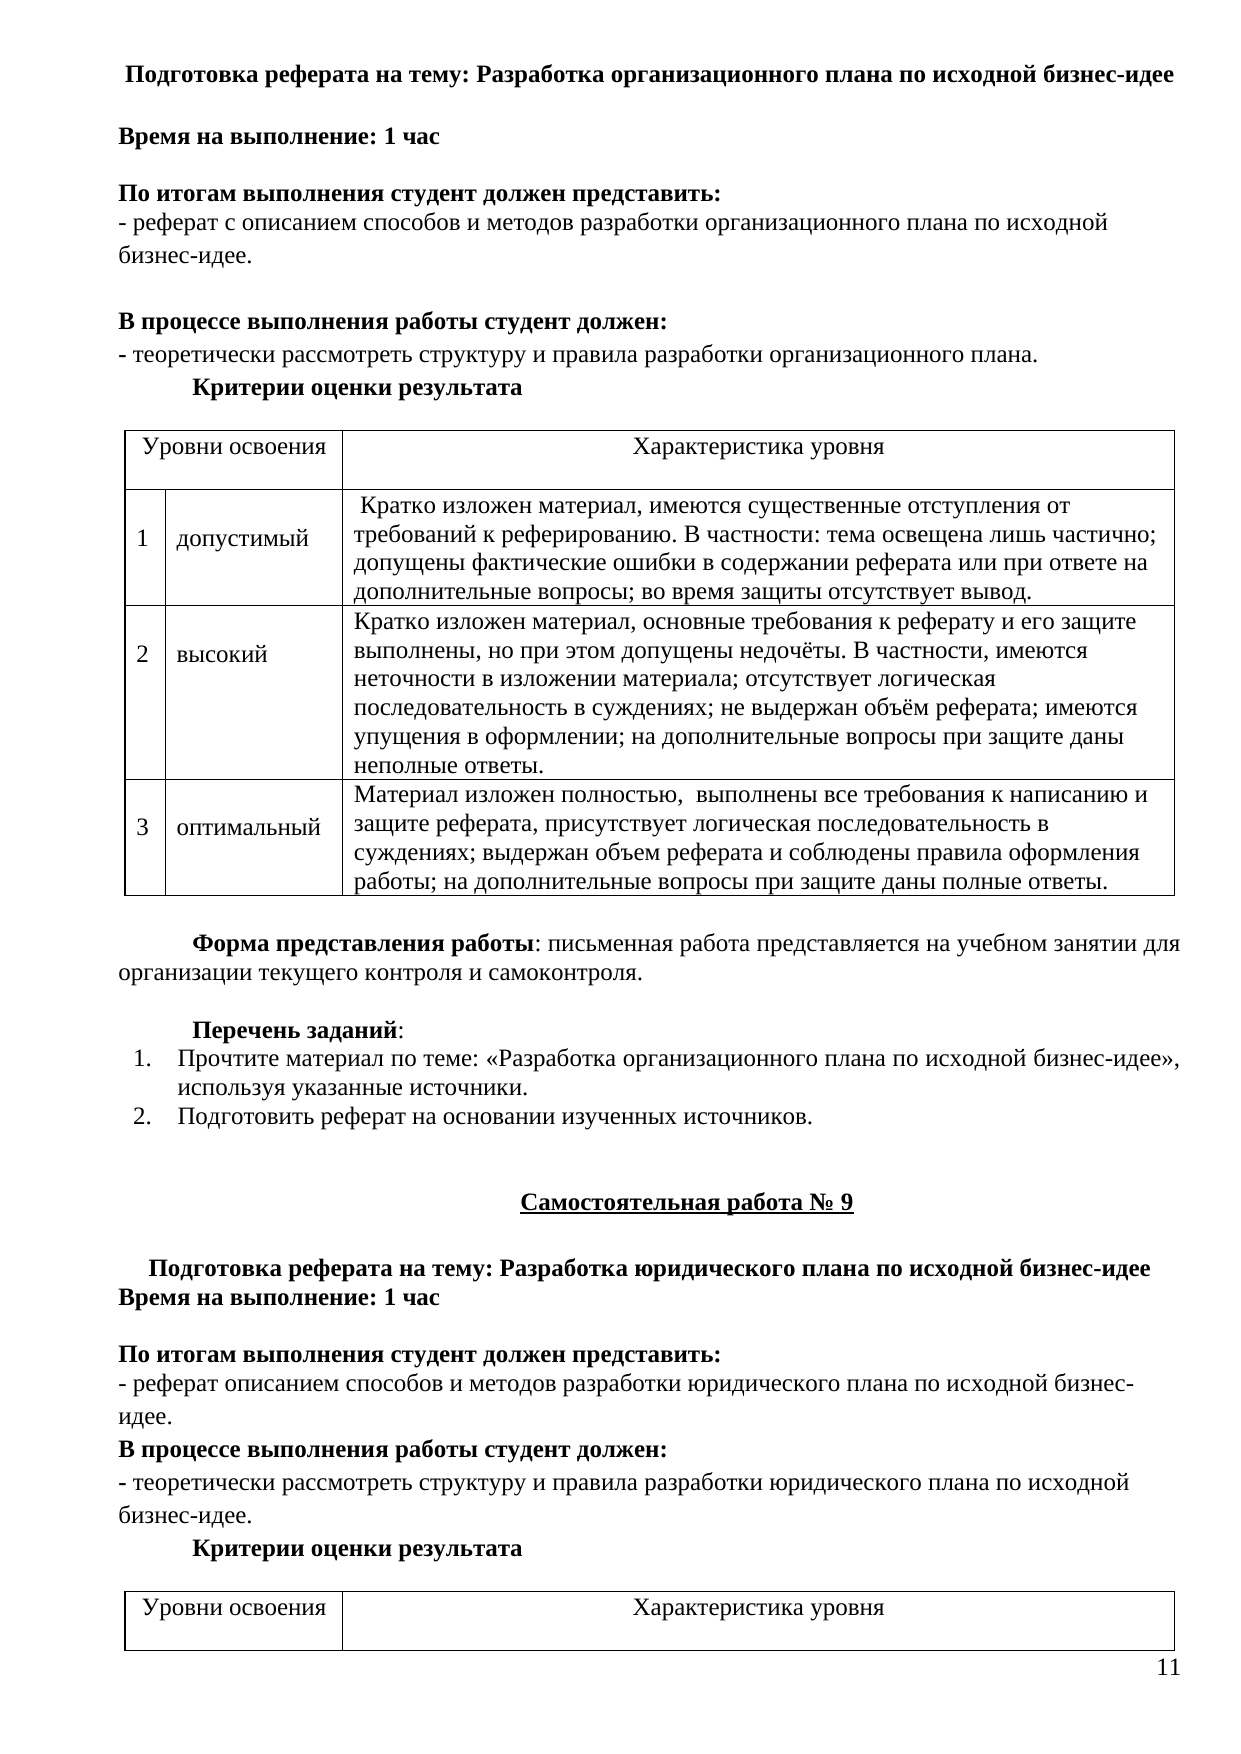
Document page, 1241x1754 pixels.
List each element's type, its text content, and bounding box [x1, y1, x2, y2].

table_cell Кратко изложен материал, основные требования к реферату и его защите выполнены, но при этом допущены недочёты. В частности, имеются неточности в изложении материала; отсутствует логическая последовательность в суждениях; не выдержан объём реферата; имеются упущения в оформлении; на дополнительные вопросы при защите даны неполные ответы. [343, 606, 1174, 778]
list Прочтите материал по теме: «Разработка организационного плана по исходной бизнес-идее», используя указанные источники. [133, 1043, 1181, 1101]
text В процессе выполнения работы студент должен: [118, 306, 1181, 335]
list Подготовить реферат на основании изученных источников. [133, 1101, 1181, 1130]
table_cell допустимый [166, 490, 342, 605]
text Форма представления работы: письменная работа представляется на учебном занятии для организации текущего контроля и самоконтроля. [118, 928, 1181, 986]
text Перечень заданий: [118, 1015, 1181, 1043]
text В процессе выполнения работы студент должен: [118, 1434, 1181, 1463]
text - теоретически рассмотреть структуру и правила разработки юридического плана по исходной бизнес-идее. [118, 1467, 1181, 1529]
text - теоретически рассмотреть структуру и правила разработки организационного плана. [118, 339, 1181, 368]
text Самостоятельная работа № 9 [118, 1187, 1181, 1216]
table_header Уровни освоения [126, 1592, 342, 1650]
table_cell Материал изложен полностью, выполнены все требования к написанию и защите реферата, присутствует логическая последовательность в суждениях; выдержан объем реферата и соблюдены правила оформления работы; на дополнительные вопросы при защите даны полные ответы. [343, 780, 1174, 894]
text Подготовка реферата на тему: Разработка организационного плана по исходной бизнес-идее [118, 59, 1181, 88]
text Время на выполнение: 1 час [118, 1282, 1181, 1311]
text По итогам выполнения студент должен представить: [118, 178, 1181, 207]
text Критерии оценки результата [118, 372, 1181, 401]
text - реферат описанием способов и методов разработки юридического плана по исходной бизнес-идее. [118, 1368, 1181, 1430]
table_cell оптимальный [166, 780, 342, 894]
table_cell 3 [126, 780, 165, 894]
table_cell 1 [126, 490, 165, 605]
table_cell 2 [126, 606, 165, 778]
table_cell высокий [166, 606, 342, 778]
text По итогам выполнения студент должен представить: [118, 1339, 1181, 1368]
table_cell Кратко изложен материал, имеются существенные отступления от требований к реферированию. В частности: тема освещена лишь частично; допущены фактические ошибки в содержании реферата или при ответе на дополнительные вопросы; во время защиты отсутствует вывод. [343, 490, 1174, 605]
text Время на выполнение: 1 час [118, 121, 1181, 150]
table_header Уровни освоения [126, 431, 342, 489]
table_header Характеристика уровня [343, 1592, 1174, 1650]
text Критерии оценки результата [118, 1533, 1181, 1562]
text Подготовка реферата на тему: Разработка юридического плана по исходной бизнес-идее [118, 1253, 1181, 1282]
table_header Характеристика уровня [343, 431, 1174, 489]
text - реферат с описанием способов и методов разработки организационного плана по исходной бизнес-идее. [118, 207, 1181, 269]
